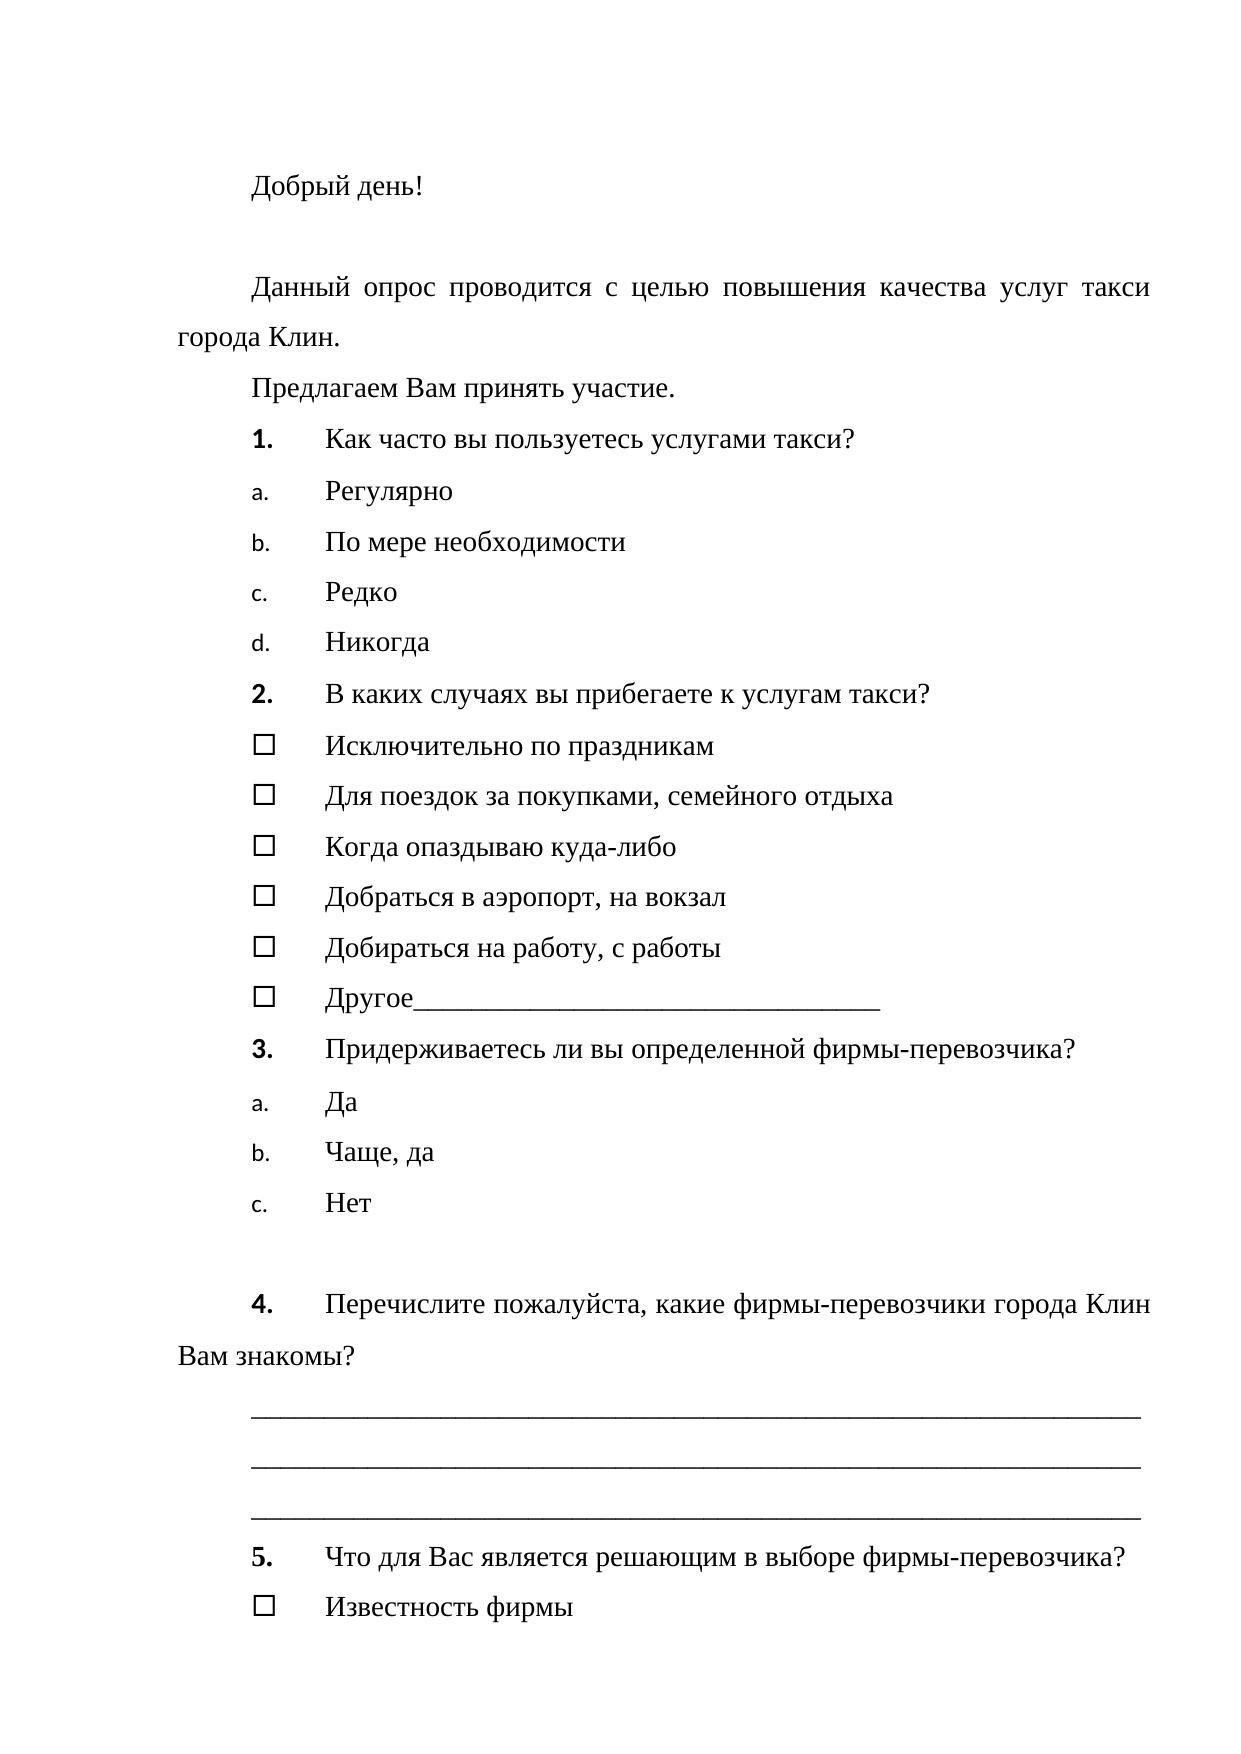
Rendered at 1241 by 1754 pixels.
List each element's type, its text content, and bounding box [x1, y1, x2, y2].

text Данный опрос проводится с целью повышения качества услуг такси города Клин. [177, 269, 1152, 353]
list Перечислите пожалуйста, какие фирмы-перевозчики города Клин Вам знакомы? [177, 1285, 1152, 1371]
list Придерживаетесь ли вы определенной фирмы-перевозчика? [177, 1031, 1152, 1066]
list Исключительно по праздникам [177, 728, 1152, 762]
list Нет [177, 1185, 1152, 1218]
list Что для Вас является решающим в выборе фирмы-перевозчика? [177, 1539, 1152, 1572]
text Предлагаем Вам принять участие. [177, 370, 1152, 403]
list Добираться на работу, с работы [177, 930, 1152, 963]
list Добраться в аэропорт, на вокзал [177, 879, 1152, 913]
list Чаще, да [177, 1134, 1152, 1168]
list Регулярно [177, 473, 1152, 507]
text Добрый день! [177, 168, 1152, 202]
text _____________________________________________________________ [177, 1489, 1152, 1522]
text _____________________________________________________________ [177, 1438, 1152, 1472]
list Как часто вы пользуетесь услугами такси? [177, 420, 1152, 456]
list Для поездок за покупками, семейного отдыха [177, 778, 1152, 812]
list Когда опаздываю куда-либо [177, 829, 1152, 863]
list Другое________________________________ [177, 980, 1152, 1014]
list Редко [177, 574, 1152, 608]
list В каких случаях вы прибегаете к услугам такси? [177, 675, 1152, 710]
list По мере необходимости [177, 524, 1152, 557]
list Да [177, 1084, 1152, 1118]
list Никогда [177, 624, 1152, 658]
list Известность фирмы [177, 1589, 1152, 1623]
text _____________________________________________________________ [177, 1388, 1152, 1422]
